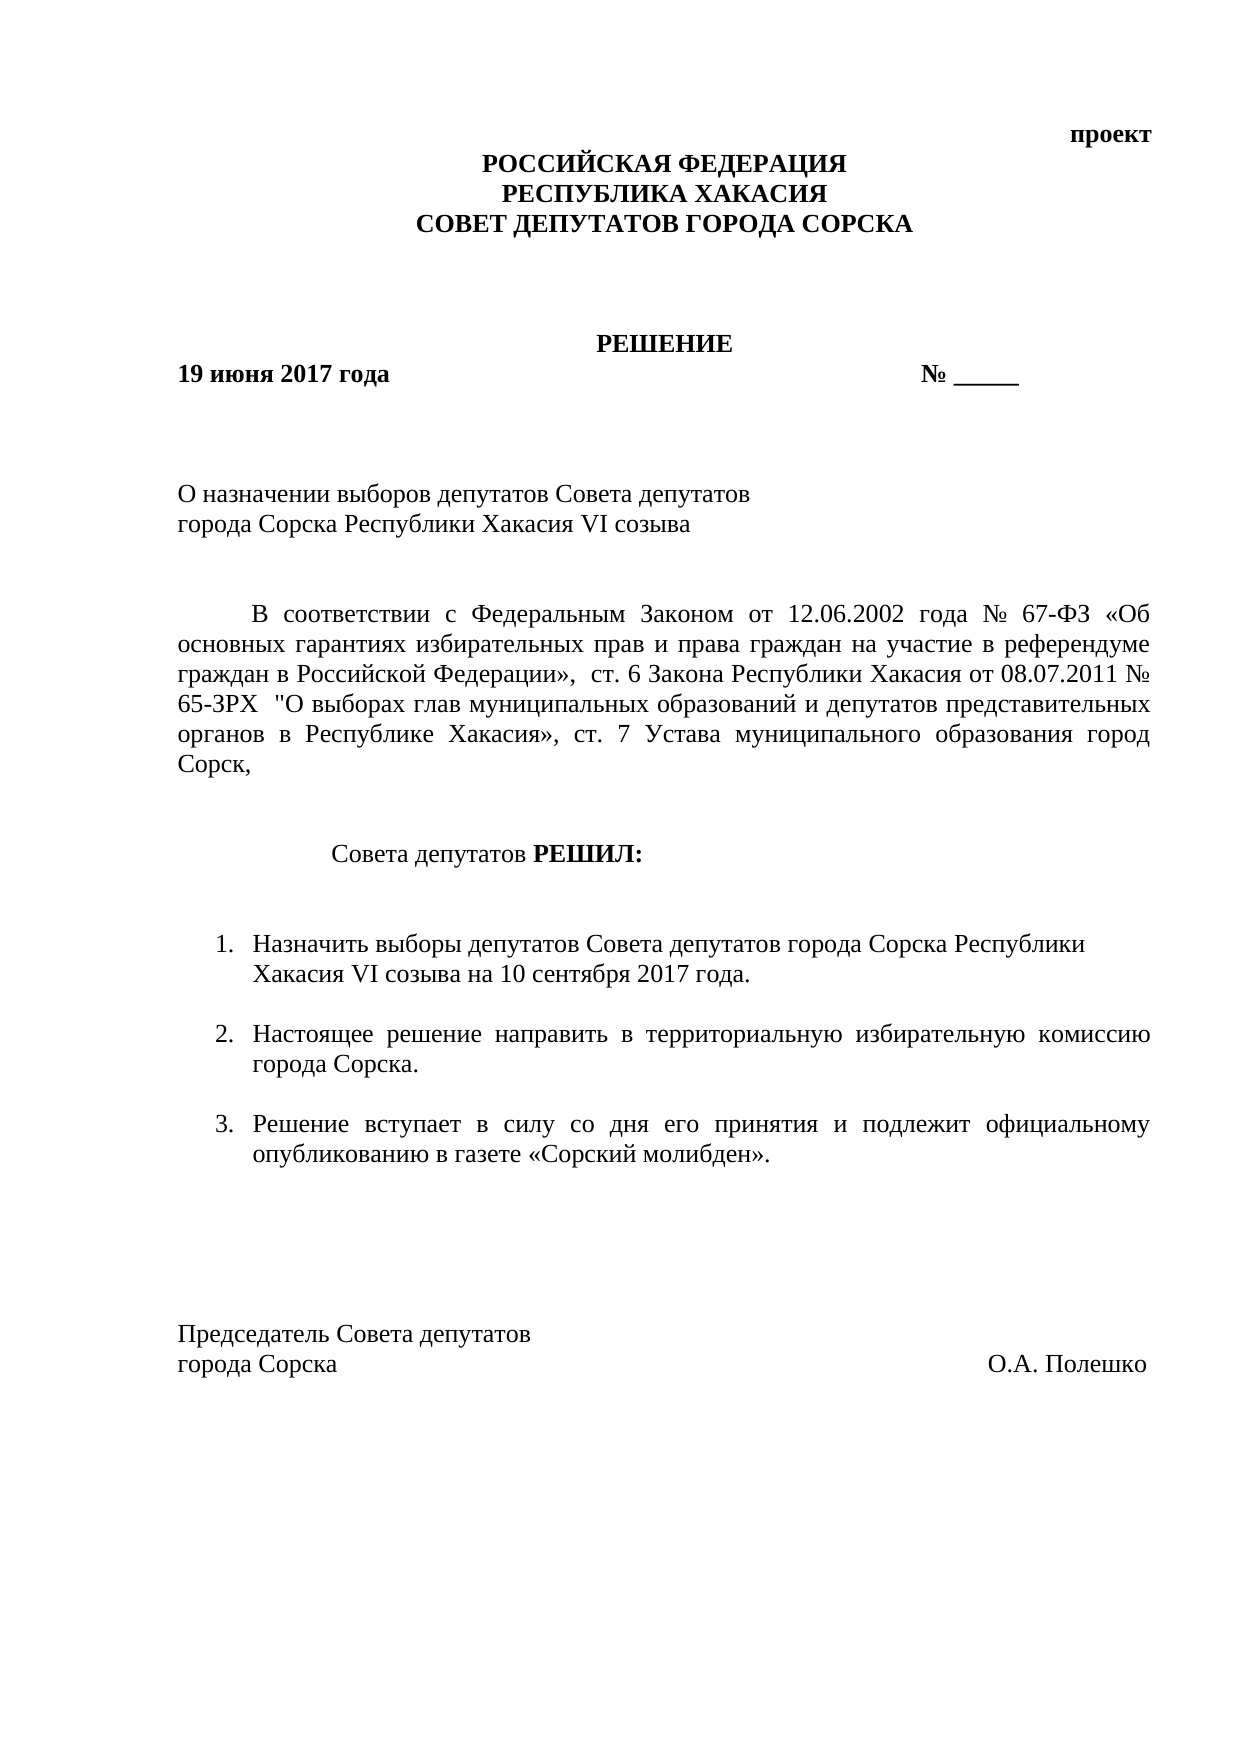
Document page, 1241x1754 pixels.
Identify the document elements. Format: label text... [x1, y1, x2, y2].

text 19 июня 2017 года № _____ [177, 358, 1152, 388]
text Председатель Совета депутатов [177, 1318, 1152, 1348]
text РЕШЕНИЕ [177, 328, 1152, 358]
text города Сорска Республики Хакасия VI созыва [177, 508, 1152, 538]
text РОССИЙСКАЯ ФЕДЕРАЦИЯ [177, 148, 1152, 178]
text города Сорска О.А. Полешко [177, 1348, 1152, 1378]
list Назначить выборы депутатов Совета депутатов города Сорска Республики Хакасия VI созыва на 10 сентября 2017 года. [215, 928, 1152, 988]
text СОВЕТ ДЕПУТАТОВ ГОРОДА СОРСКА [177, 208, 1152, 238]
text О назначении выборов депутатов Совета депутатов [177, 478, 1152, 508]
list Решение вступает в силу со дня его принятия и подлежит официальному опубликованию в газете «Сорский молибден». [215, 1108, 1152, 1168]
list Настоящее решение направить в территориальную избирательную комиссию города Сорска. [215, 1018, 1152, 1078]
text Совета депутатов РЕШИЛ: [251, 838, 1152, 868]
text В соответствии с Федеральным Законом от 12.06.2002 года № 67-ФЗ «Об основных гарантиях избирательных прав и права граждан на участие в референдуме граждан в Российской Федерации», ст. 6 Закона Республики Хакасия от 08.07.2011 № 65-ЗРХ "О выборах глав муниципальных образований и депутатов представительных органов в Республике Хакасия», ст. 7 Устава муниципального образования город Сорск, [177, 598, 1152, 778]
text РЕСПУБЛИКА ХАКАСИЯ [177, 178, 1152, 208]
text проект [177, 118, 1152, 148]
